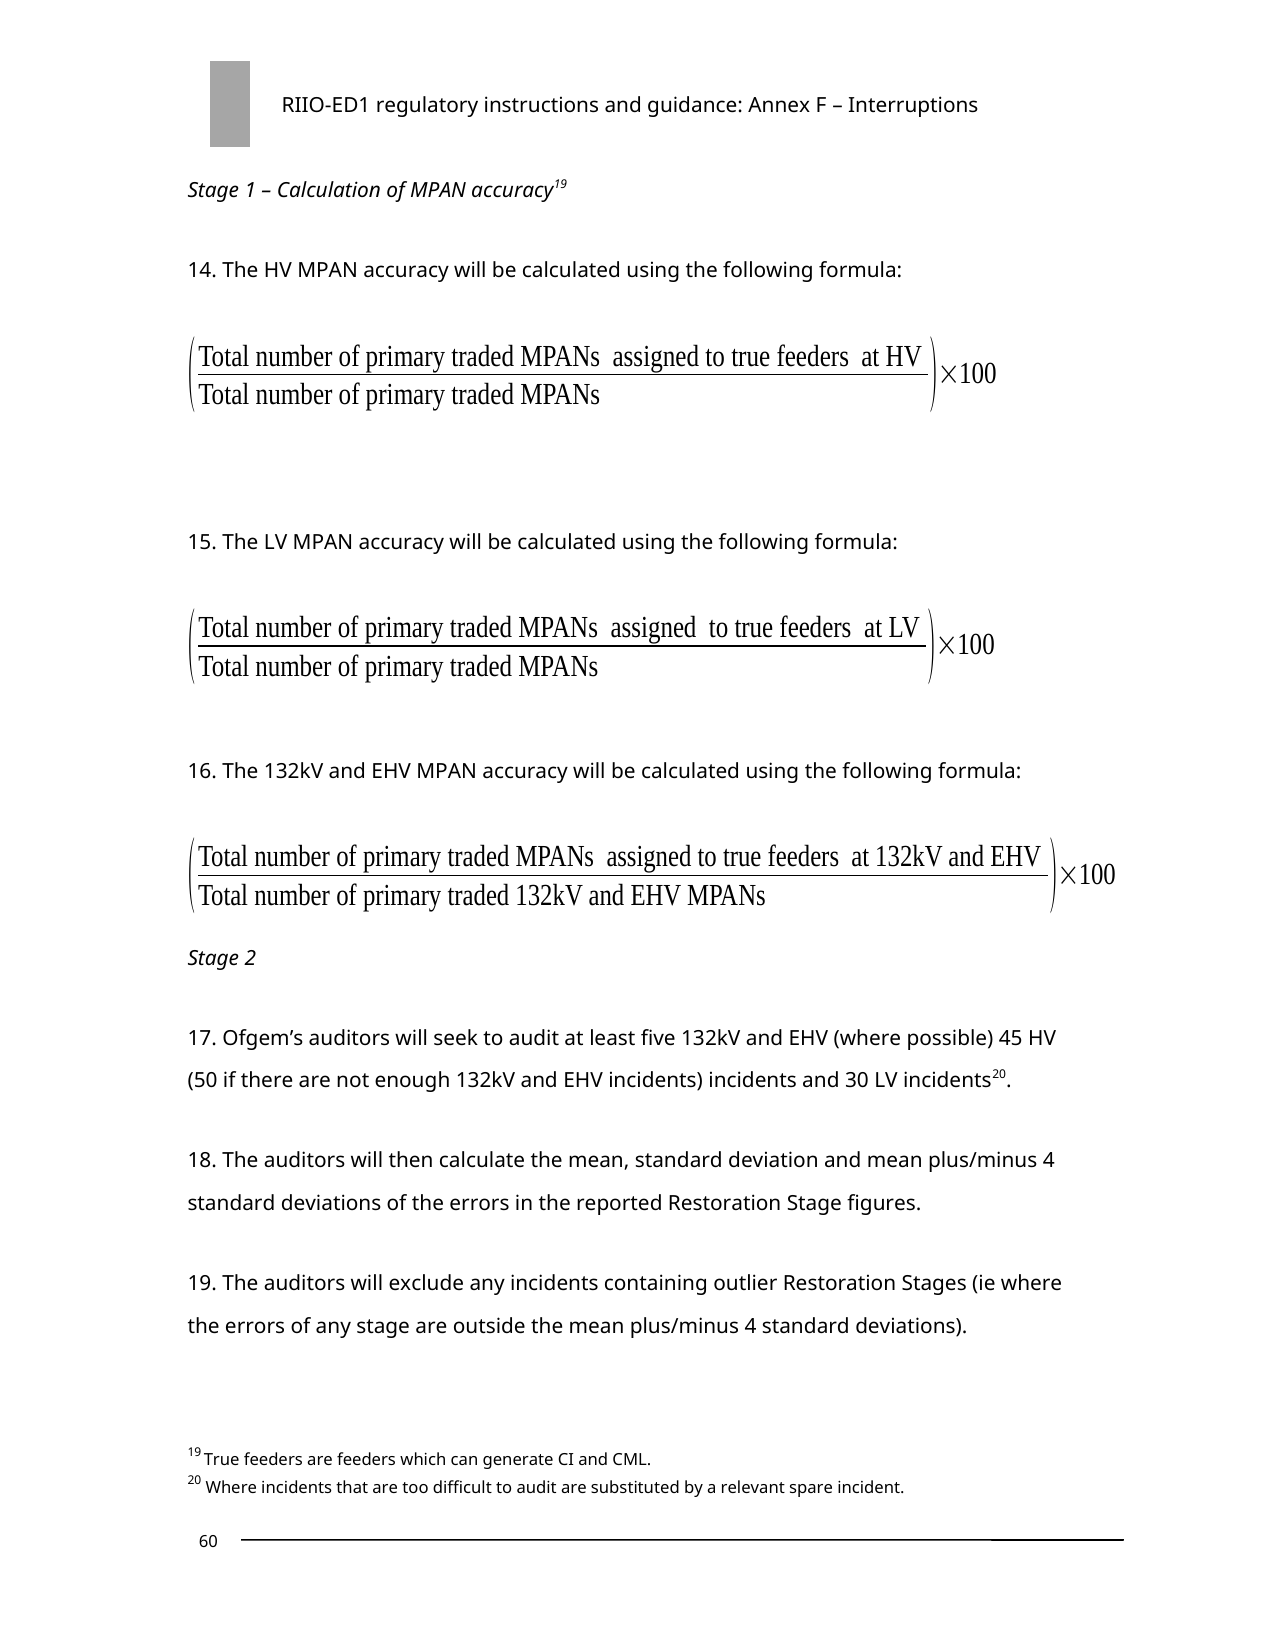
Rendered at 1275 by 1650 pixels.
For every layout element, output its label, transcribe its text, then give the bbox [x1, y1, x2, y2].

text The HV MPAN accuracy will be calculated using the following formula: [187, 255, 1088, 284]
text Ofgem’s auditors will seek to audit at least five 132kV and EHV (where possible) 45 HV (50 if there are not enough 132kV and EHV incidents) incidents and 30 LV incidents. [187, 1023, 1088, 1094]
text The auditors will then calculate the mean, standard deviation and mean plus/minus 4 standard deviations of the errors in the reported Restoration Stage figures. [187, 1146, 1088, 1217]
text The auditors will exclude any incidents containing outlier Restoration Stages (ie where the errors of any stage are outside the mean plus/minus 4 standard deviations). [187, 1268, 1088, 1339]
text The LV MPAN accuracy will be calculated using the following formula: [187, 527, 1088, 555]
subtitle Stage 2 [187, 943, 1088, 971]
subtitle Stage 1 – Calculation of MPAN accuracy [187, 175, 1088, 203]
text The 132kV and EHV MPAN accuracy will be calculated using the following formula: [187, 756, 1088, 784]
